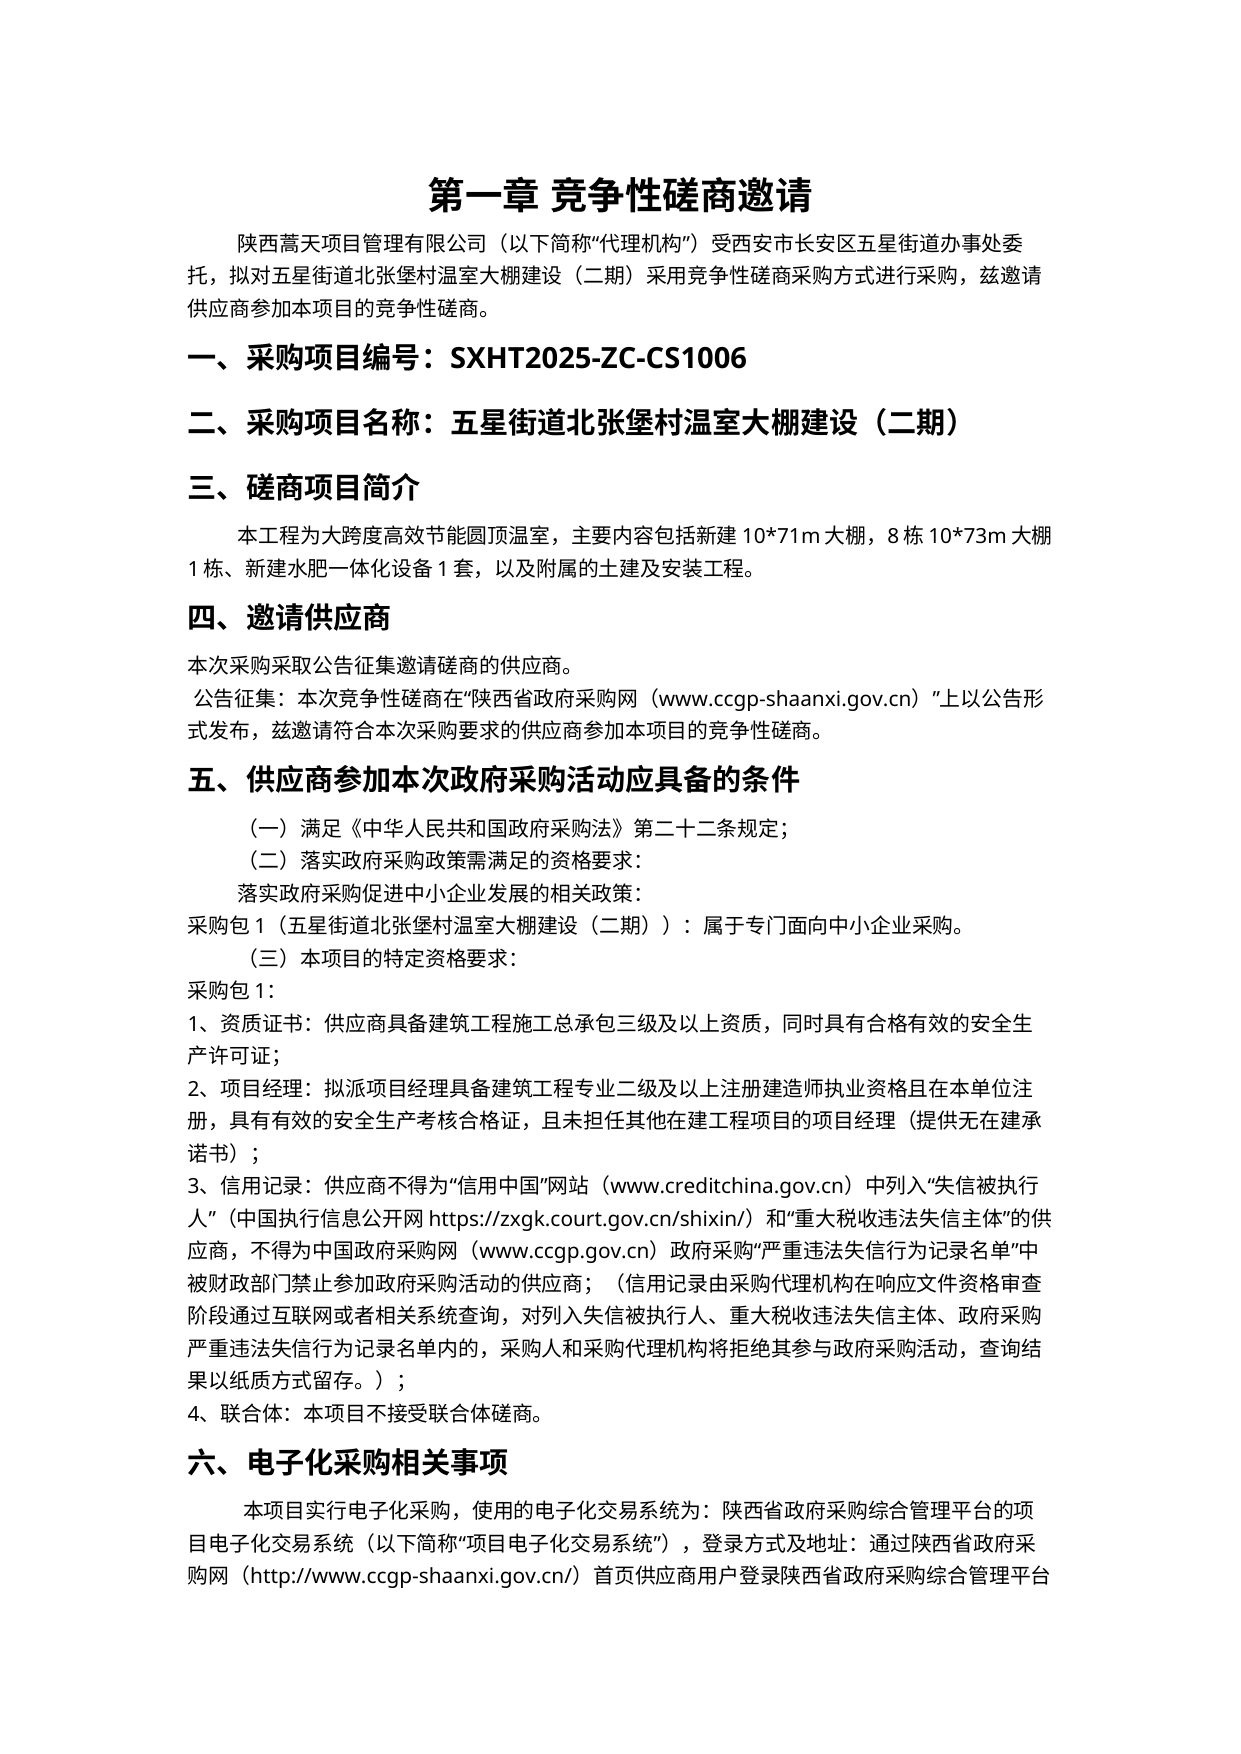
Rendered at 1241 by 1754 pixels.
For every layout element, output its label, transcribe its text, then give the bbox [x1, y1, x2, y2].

text 本次采购采取公告征集邀请磋商的供应商。 [187, 649, 1053, 682]
text 1、资质证书：供应商具备建筑工程施工总承包三级及以上资质，同时具有合格有效的安全生产许可证； [187, 1007, 1053, 1072]
text 落实政府采购促进中小企业发展的相关政策： [187, 877, 1053, 909]
text （三）本项目的特定资格要求： [187, 942, 1053, 974]
text 陕西蒿天项目管理有限公司（以下简称“代理机构”）受西安市长安区五星街道办事处委托，拟对五星街道北张堡村温室大棚建设（二期）采用竞争性磋商采购方式进行采购，兹邀请供应商参加本项目的竞争性磋商。 [187, 227, 1053, 324]
text 采购包1： [187, 974, 1053, 1007]
text 4、联合体：本项目不接受联合体磋商。 [187, 1397, 1053, 1429]
text （二）落实政府采购政策需满足的资格要求： [187, 844, 1053, 877]
text 本工程为大跨度高效节能圆顶温室，主要内容包括新建10*71m大棚，8栋10*73m大棚1栋、新建水肥一体化设备1套，以及附属的土建及安装工程。 [187, 519, 1053, 584]
text 一、采购项目编号：SXHT2025-ZC-CS1006 [187, 324, 1053, 389]
text 3、信用记录：供应商不得为“信用中国”网站（www.creditchina.gov.cn）中列入“失信被执行人”（中国执行信息公开网https://zxgk.court.gov.cn/shixin/）和“重大税收违法失信主体”的供应商，不得为中国政府采购网（www.ccgp.gov.cn）政府采购“严重违法失信行为记录名单”中被财政部门禁止参加政府采购活动的供应商；（信用记录由采购代理机构在响应文件资格审查阶段通过互联网或者相关系统查询，对列入失信被执行人、重大税收违法失信主体、政府采购严重违法失信行为记录名单内的，采购人和采购代理机构将拒绝其参与政府采购活动，查询结果以纸质方式留存。）； [187, 1169, 1053, 1397]
text 六、电子化采购相关事项 [187, 1429, 1053, 1494]
text 2、项目经理：拟派项目经理具备建筑工程专业二级及以上注册建造师执业资格且在本单位注册，具有有效的安全生产考核合格证，且未担任其他在建工程项目的项目经理（提供无在建承诺书）； [187, 1072, 1053, 1169]
text 采购包1（五星街道北张堡村温室大棚建设（二期））：属于专门面向中小企业采购。 [187, 909, 1053, 942]
text 五、供应商参加本次政府采购活动应具备的条件 [187, 747, 1053, 812]
text 公告征集：本次竞争性磋商在“陕西省政府采购网（www.ccgp-shaanxi.gov.cn）”上以公告形式发布，兹邀请符合本次采购要求的供应商参加本项目的竞争性磋商。 [187, 682, 1053, 747]
text 二、采购项目名称：五星街道北张堡村温室大棚建设（二期） [187, 389, 1053, 454]
text 三、磋商项目简介 [187, 454, 1053, 519]
text 四、邀请供应商 [187, 584, 1053, 649]
text 第一章 竞争性磋商邀请 [187, 162, 1053, 227]
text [187, 1494, 1053, 1592]
text （一）满足《中华人民共和国政府采购法》第二十二条规定； [187, 812, 1053, 844]
